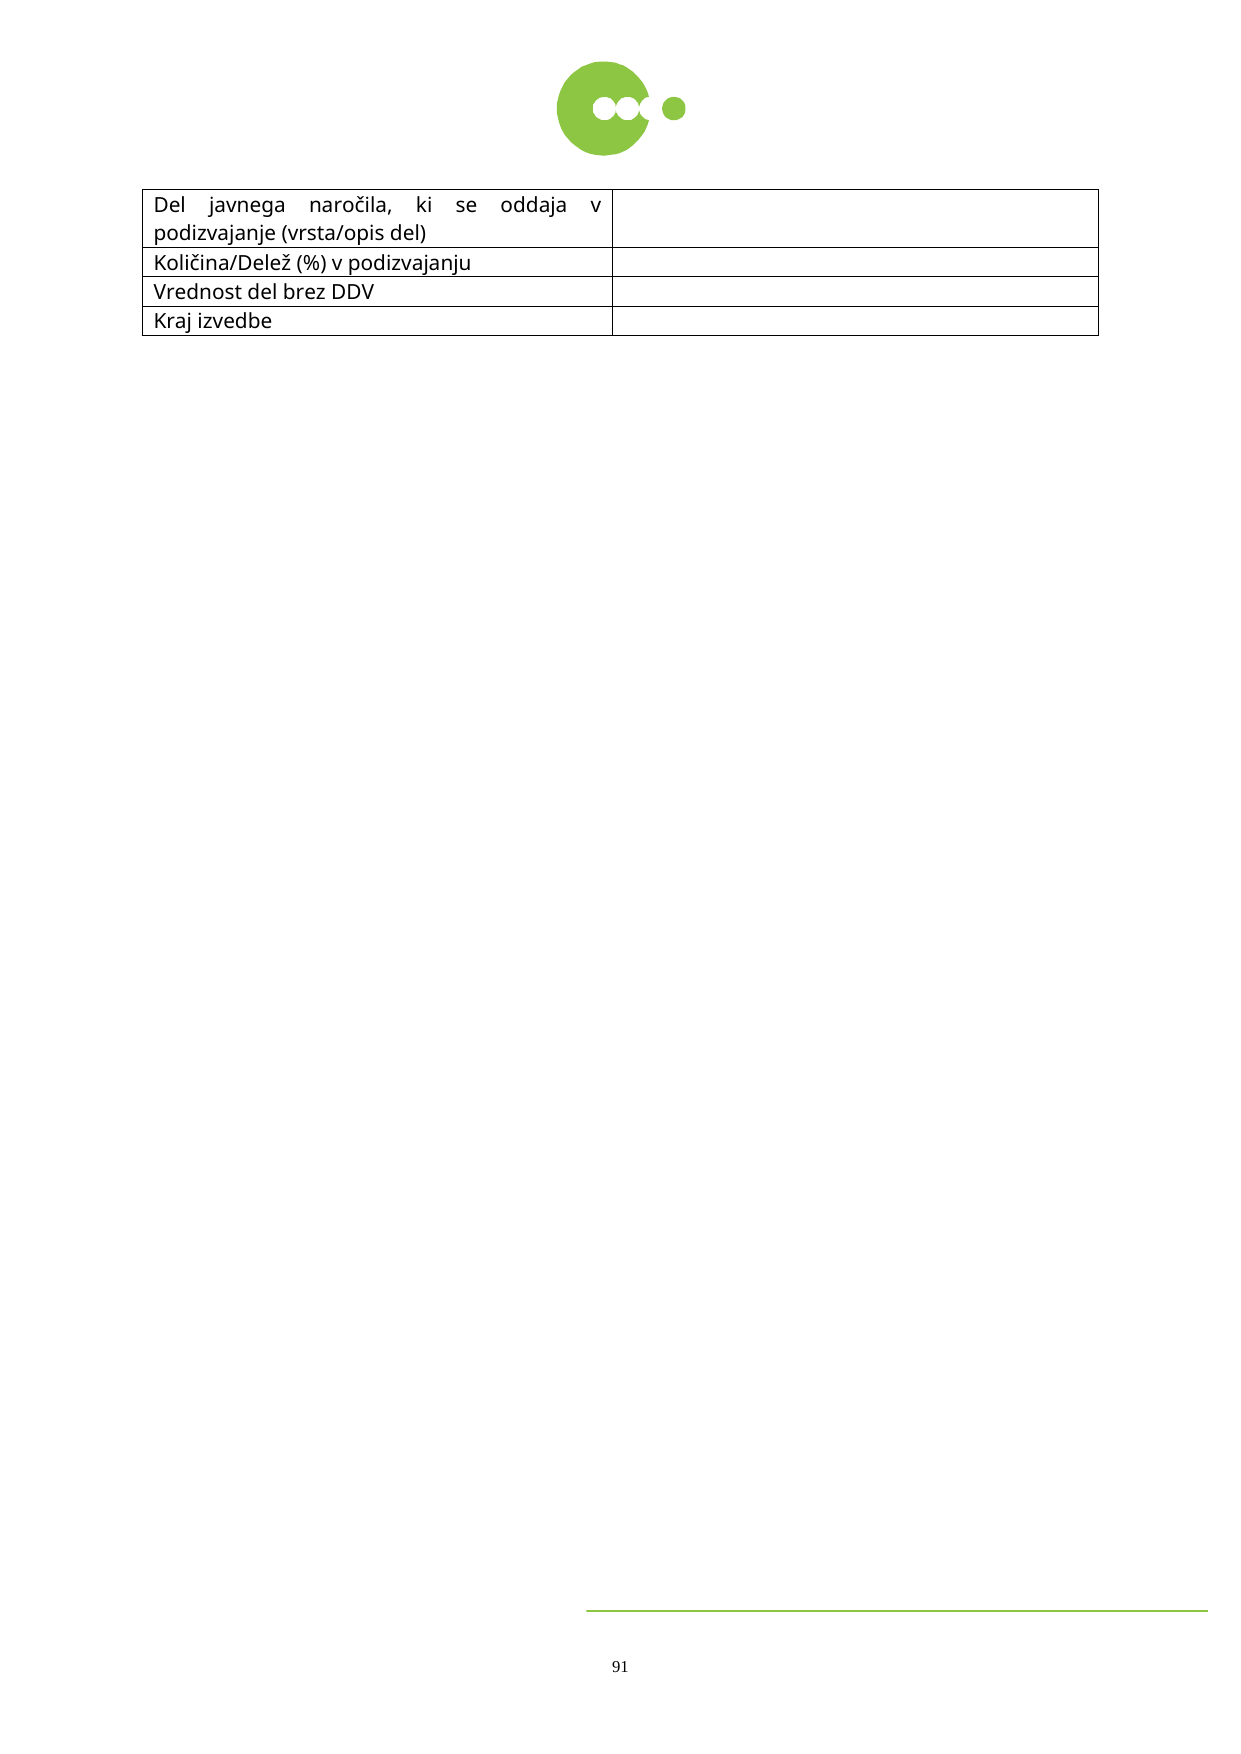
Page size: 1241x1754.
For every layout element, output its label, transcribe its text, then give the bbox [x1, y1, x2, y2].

table_cell Vrednost del brez DDV [143, 277, 612, 306]
table_cell [613, 307, 1098, 335]
table_cell [613, 190, 1098, 247]
table_cell [613, 248, 1098, 276]
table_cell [143, 190, 612, 247]
table_cell [613, 277, 1098, 306]
table_cell Kraj izvedbe [143, 307, 612, 335]
table_cell Količina/Delež (%) v podizvajanju [143, 248, 612, 276]
